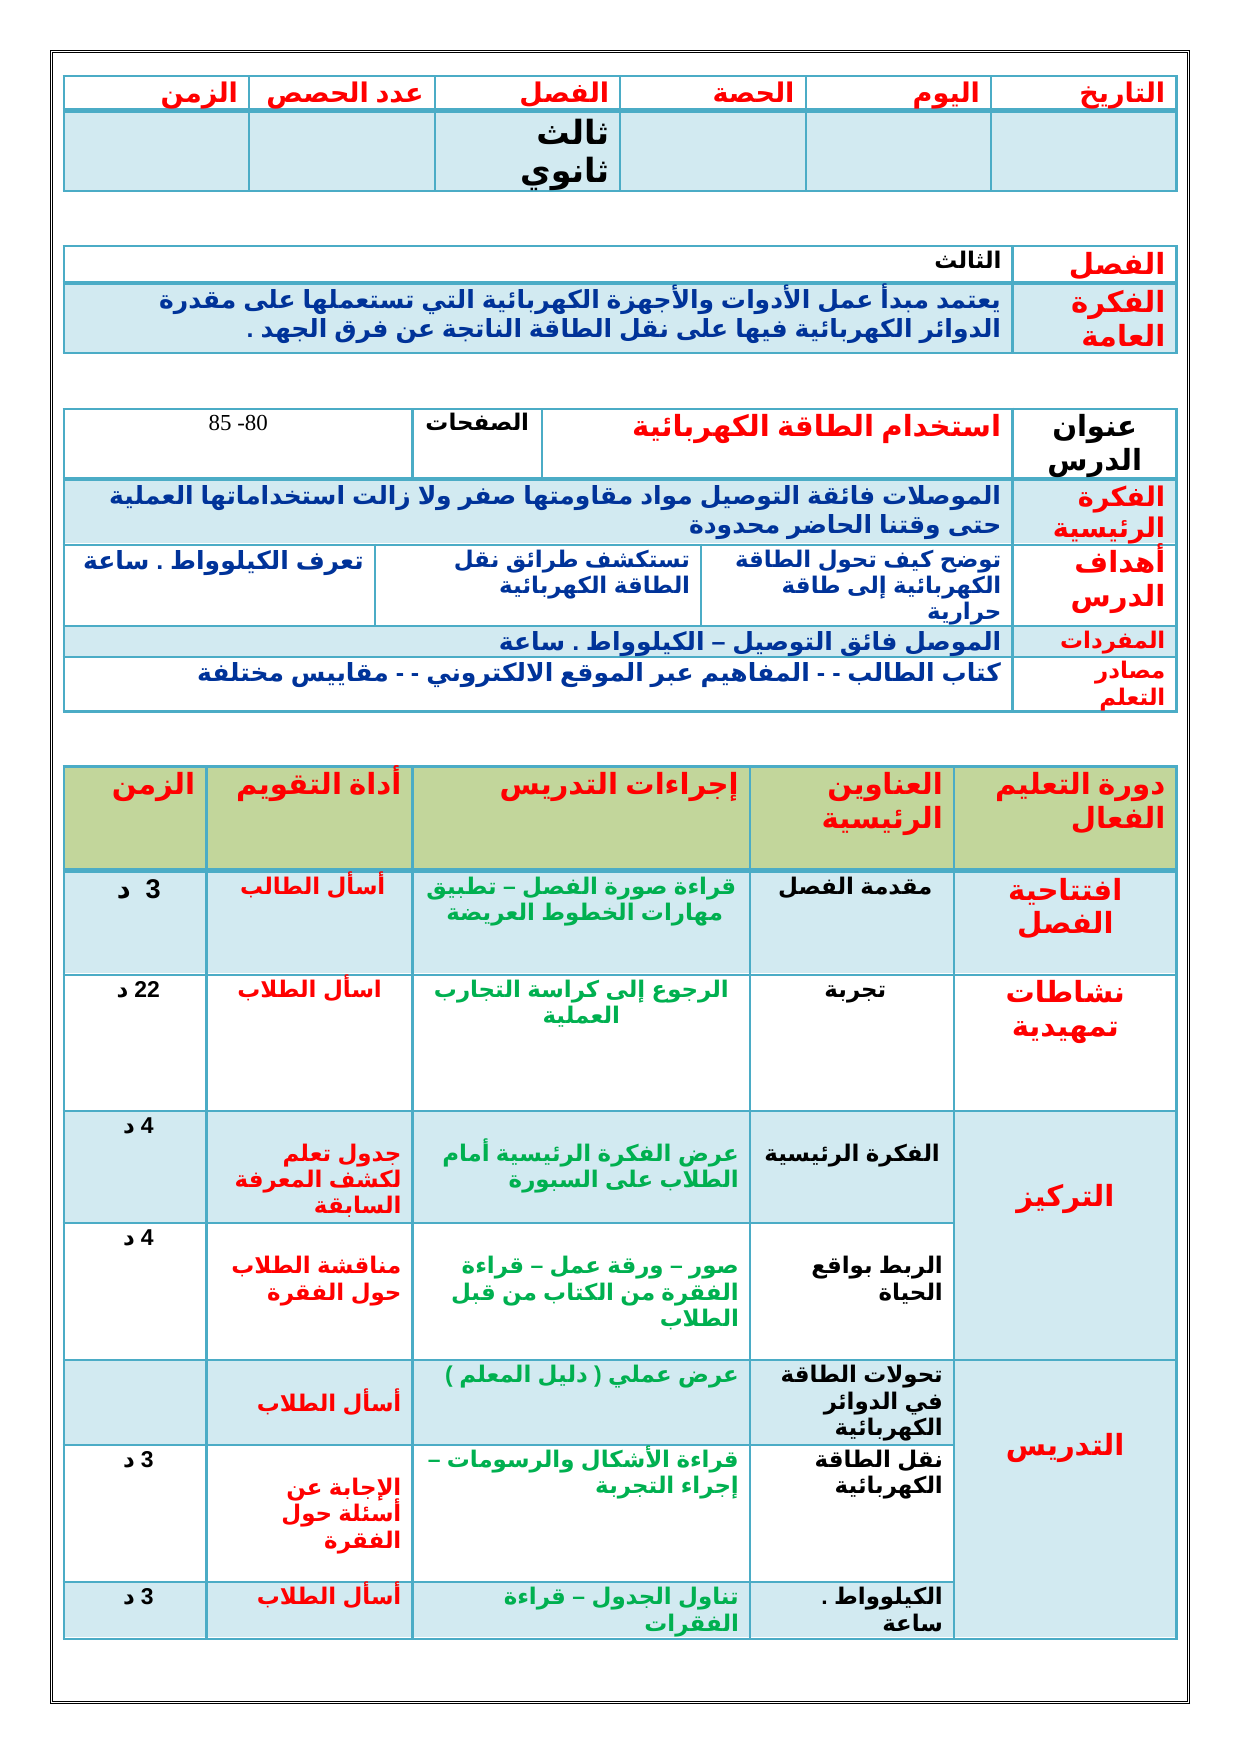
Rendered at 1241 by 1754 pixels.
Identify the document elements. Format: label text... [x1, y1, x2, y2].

table_cell قراءة صورة الفصل – تطبيق مهارات الخطوط العريضة [414, 873, 749, 973]
table_cell الموصل فائق التوصيل – الكيلوواط . ساعة [65, 627, 1011, 656]
table_cell 3 د [65, 1583, 205, 1637]
table_cell مناقشة الطلاب حول الفقرة [208, 1224, 411, 1359]
table_cell 4 د [65, 1224, 205, 1359]
table_cell أسأل الطلاب [208, 1583, 411, 1637]
table_cell مصادر التعلم [1014, 658, 1175, 710]
table_cell عرض عملي ( دليل المعلم ) [414, 1361, 749, 1444]
table_header الفصل [1014, 247, 1175, 281]
table_cell الفكرة الرئيسية [751, 1112, 953, 1222]
table_cell تستكشف طرائق نقل الطاقة الكهربائية [376, 546, 700, 625]
table_cell الفكرة الرئيسية [1014, 481, 1175, 543]
table_cell اسأل الطلاب [208, 976, 411, 1110]
table_header استخدام الطاقة الكهربائية [543, 410, 1011, 477]
table_cell [621, 113, 805, 190]
table_cell [65, 1361, 205, 1444]
table_cell عرض الفكرة الرئيسية أمام الطلاب على السبورة [414, 1112, 749, 1222]
table_cell أهداف الدرس [1014, 546, 1175, 625]
table_cell التركيز [955, 1112, 1175, 1359]
table_header أداة التقويم [208, 768, 411, 868]
table_cell تحولات الطاقة في الدوائر الكهربائية [751, 1361, 953, 1444]
table_cell تناول الجدول – قراءة الفقرات [414, 1583, 749, 1637]
table_cell الإجابة عن أسئلة حول الفقرة [208, 1446, 411, 1581]
table_cell جدول تعلم لكشف المعرفة السابقة [208, 1112, 411, 1222]
table_cell توضح كيف تحول الطاقة الكهربائية إلى طاقة حرارية [702, 546, 1011, 625]
table_cell 3 د [65, 1446, 205, 1581]
table_cell الرجوع إلى كراسة التجارب العملية [414, 976, 749, 1110]
table_cell ثالث ثانوي [436, 113, 619, 190]
table_cell 4 د [65, 1112, 205, 1222]
table_cell الكيلوواط . ساعة [751, 1583, 953, 1637]
table_cell كتاب الطالب - - المفاهيم عبر الموقع الالكتروني - - مقاييس مختلفة [65, 658, 1011, 710]
table_cell الموصلات فائقة التوصيل مواد مقاومتها صفر ولا زالت استخداماتها العملية حتى وقتنا الحاضر محدودة [65, 481, 1011, 543]
table_cell [65, 113, 248, 190]
table_cell تعرف الكيلوواط . ساعة [65, 546, 374, 625]
table_header عنوان الدرس [1014, 410, 1175, 477]
table_cell الفكرة العامة [1014, 285, 1175, 352]
table_cell [250, 113, 434, 190]
table_header العناوين الرئيسية [751, 768, 953, 868]
table_cell افتتاحية الفصل [955, 873, 1175, 973]
table_cell نقل الطاقة الكهربائية [751, 1446, 953, 1581]
table_header الفصل [436, 77, 619, 108]
table_header دورة التعليم الفعال [955, 768, 1175, 868]
table_header 80- 85 [65, 410, 411, 477]
table_cell صور – ورقة عمل – قراءة الفقرة من الكتاب من قبل الطلاب [414, 1224, 749, 1359]
table_cell أسأل الطالب [208, 873, 411, 973]
table_cell [992, 113, 1175, 190]
table_header الزمن [65, 77, 248, 108]
table_header اليوم [807, 77, 990, 108]
table_header الصفحات [414, 410, 541, 477]
table_cell المفردات [1014, 627, 1175, 656]
table_header إجراءات التدريس [414, 768, 749, 868]
table_cell مقدمة الفصل [751, 873, 953, 973]
table_cell [807, 113, 990, 190]
table_header التاريخ [992, 77, 1175, 108]
table_cell 22 د [65, 976, 205, 1110]
table_cell الربط بواقع الحياة [751, 1224, 953, 1359]
table_cell قراءة الأشكال والرسومات – إجراء التجربة [414, 1446, 749, 1581]
table_cell التدريس [955, 1361, 1175, 1637]
table_cell أسأل الطلاب [208, 1361, 411, 1444]
table_cell تجربة [751, 976, 953, 1110]
table_header عدد الحصص [250, 77, 434, 108]
table_header الزمن [65, 768, 205, 868]
table_cell يعتمد مبدأ عمل الأدوات والأجهزة الكهربائية التي تستعملها على مقدرة الدوائر الكهربائية فيها على نقل الطاقة الناتجة عن فرق الجهد . [65, 285, 1011, 352]
table_header الثالث [65, 247, 1011, 281]
table_header الحصة [621, 77, 805, 108]
table_cell 3 د [65, 873, 205, 973]
table_cell نشاطات تمهيدية [955, 976, 1175, 1110]
